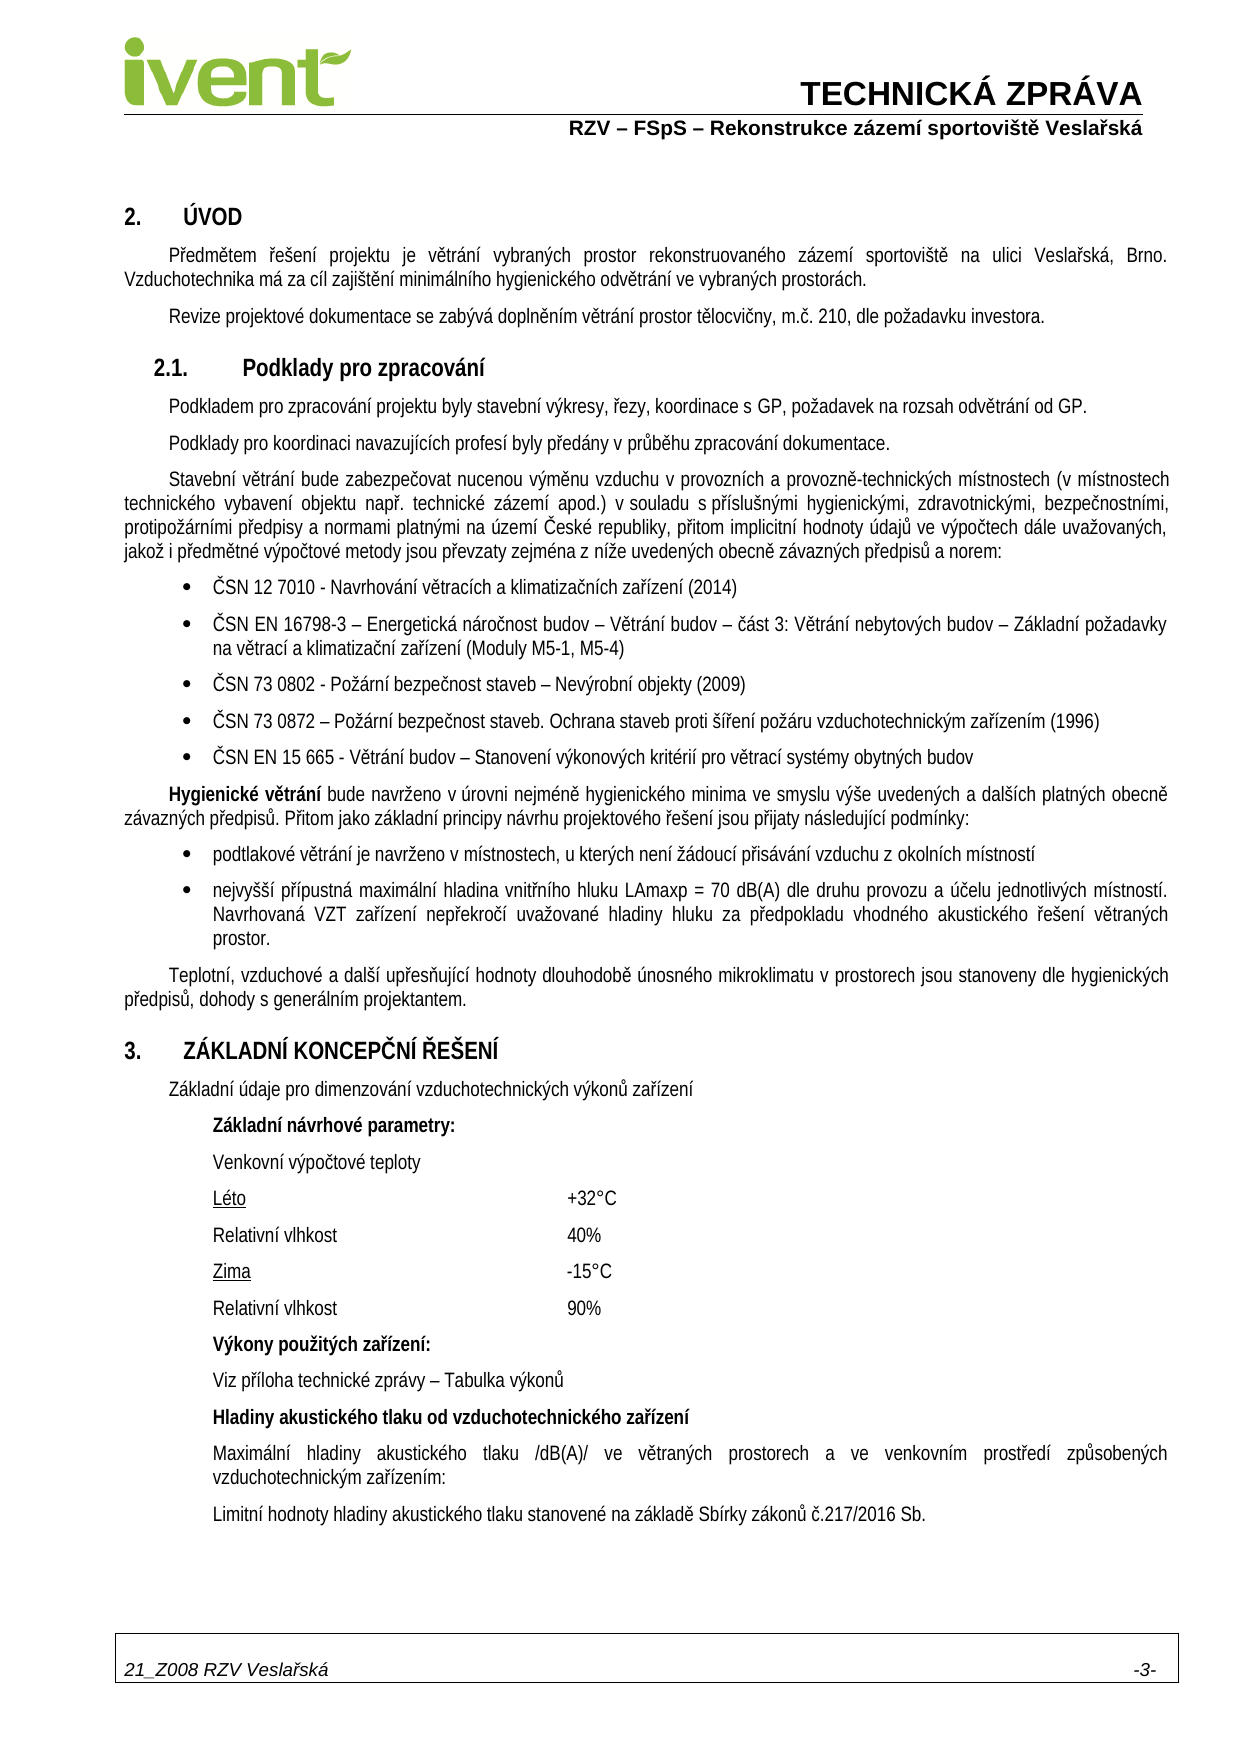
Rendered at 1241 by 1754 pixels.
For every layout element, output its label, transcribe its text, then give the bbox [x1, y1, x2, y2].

text Revize projektové dokumentace se zabývá doplněním větrání prostor tělocvičny, m.č. 210, dle požadavku investora. [124, 304, 1169, 328]
subtitle Podklady pro zpracování [154, 353, 1169, 381]
text Předmětem řešení projektu je větrání vybraných prostor rekonstruovaného zázemí sportoviště na ulici Veslařská, Brno. Vzduchotechnika má za cíl zajištění minimálního hygienického odvětrání ve vybraných prostorách. [124, 243, 1169, 291]
text Základní návrhové parametry: [213, 1113, 1169, 1137]
text Limitní hodnoty hladiny akustického tlaku stanovené na základě Sbírky zákonů č.217/2016 Sb. [124, 1502, 1169, 1526]
text Výkony použitých zařízení: [213, 1332, 1169, 1356]
text Stavební větrání bude zabezpečovat nucenou výměnu vzduchu v provozních a provozně-technických místnostech (v místnostech technického vybavení objektu např. technické zázemí apod.) v souladu s příslušnými hygienickými, zdravotnickými, bezpečnostními, protipožárními předpisy a normami platnými na území České republiky, přitom implicitní hodnoty údajů ve výpočtech dále uvažovaných, jakož i předmětné výpočtové metody jsou převzaty zejména z níže uvedených obecně závazných předpisů a norem: [124, 467, 1169, 563]
text Hladiny akustického tlaku od vzduchotechnického zařízení [124, 1405, 1169, 1429]
text Hygienické větrání bude navrženo v úrovni nejméně hygienického minima ve smyslu výše uvedených a dalších platných obecně závazných předpisů. Přitom jako základní principy návrhu projektového řešení jsou přijaty následující podmínky: [124, 781, 1169, 829]
list ČSN EN 15 665 - Větrání budov – Stanovení výkonových kritérií pro větrací systémy obytných budov [183, 745, 1169, 769]
text Maximální hladiny akustického tlaku /dB(A)/ ve větraných prostorech a ve venkovním prostředí způsobených vzduchotechnickým zařízením: [213, 1441, 1169, 1489]
text Podkladem pro zpracování projektu byly stavební výkresy, řezy, koordinace s GP, požadavek na rozsah odvětrání od GP. [124, 394, 1169, 418]
text Léto +32°C [213, 1186, 1169, 1210]
list podtlakové větrání je navrženo v místnostech, u kterých není žádoucí přisávání vzduchu z okolních místností [183, 842, 1169, 866]
text Viz příloha technické zprávy – Tabulka výkonů [124, 1368, 1169, 1392]
list ČSN EN 16798-3 – Energetická náročnost budov – Větrání budov – část 3: Větrání nebytových budov – Základní požadavky na větrací a klimatizační zařízení (Moduly M5-1, M5-4) [183, 612, 1169, 659]
subtitle Základní koncepční řešení [124, 1036, 1169, 1064]
list nejvyšší přípustná maximální hladina vnitřního hluku LAmaxp = 70 dB(A) dle druhu provozu a účelu jednotlivých místností. Navrhovaná VZT zařízení nepřekročí uvažované hladiny hluku za předpokladu vhodného akustického řešení větraných prostor. [183, 878, 1169, 950]
text Podklady pro koordinaci navazujících profesí byly předány v průběhu zpracování dokumentace. [124, 430, 1169, 454]
text Relativní vlhkost 90% [124, 1296, 1169, 1319]
list ČSN 73 0872 – Požární bezpečnost staveb. Ochrana staveb proti šíření požáru vzduchotechnickým zařízením (1996) [183, 708, 1169, 732]
text Teplotní, vzduchové a další upřesňující hodnoty dlouhodobě únosného mikroklimatu v prostorech jsou stanoveny dle hygienických předpisů, dohody s generálním projektantem. [124, 963, 1169, 1011]
text Relativní vlhkost 40% [124, 1223, 1169, 1247]
text Zima -15°C [213, 1259, 1169, 1283]
subtitle Úvod [124, 202, 1169, 231]
list ČSN 12 7010 - Navrhování větracích a klimatizačních zařízení (2014) [183, 575, 1169, 599]
picture [123, 30, 352, 115]
list ČSN 73 0802 - Požární bezpečnost staveb – Nevýrobní objekty (2009) [183, 672, 1169, 696]
text Základní údaje pro dimenzování vzduchotechnických výkonů zařízení [124, 1077, 1169, 1101]
text Venkovní výpočtové teploty [124, 1150, 1169, 1174]
